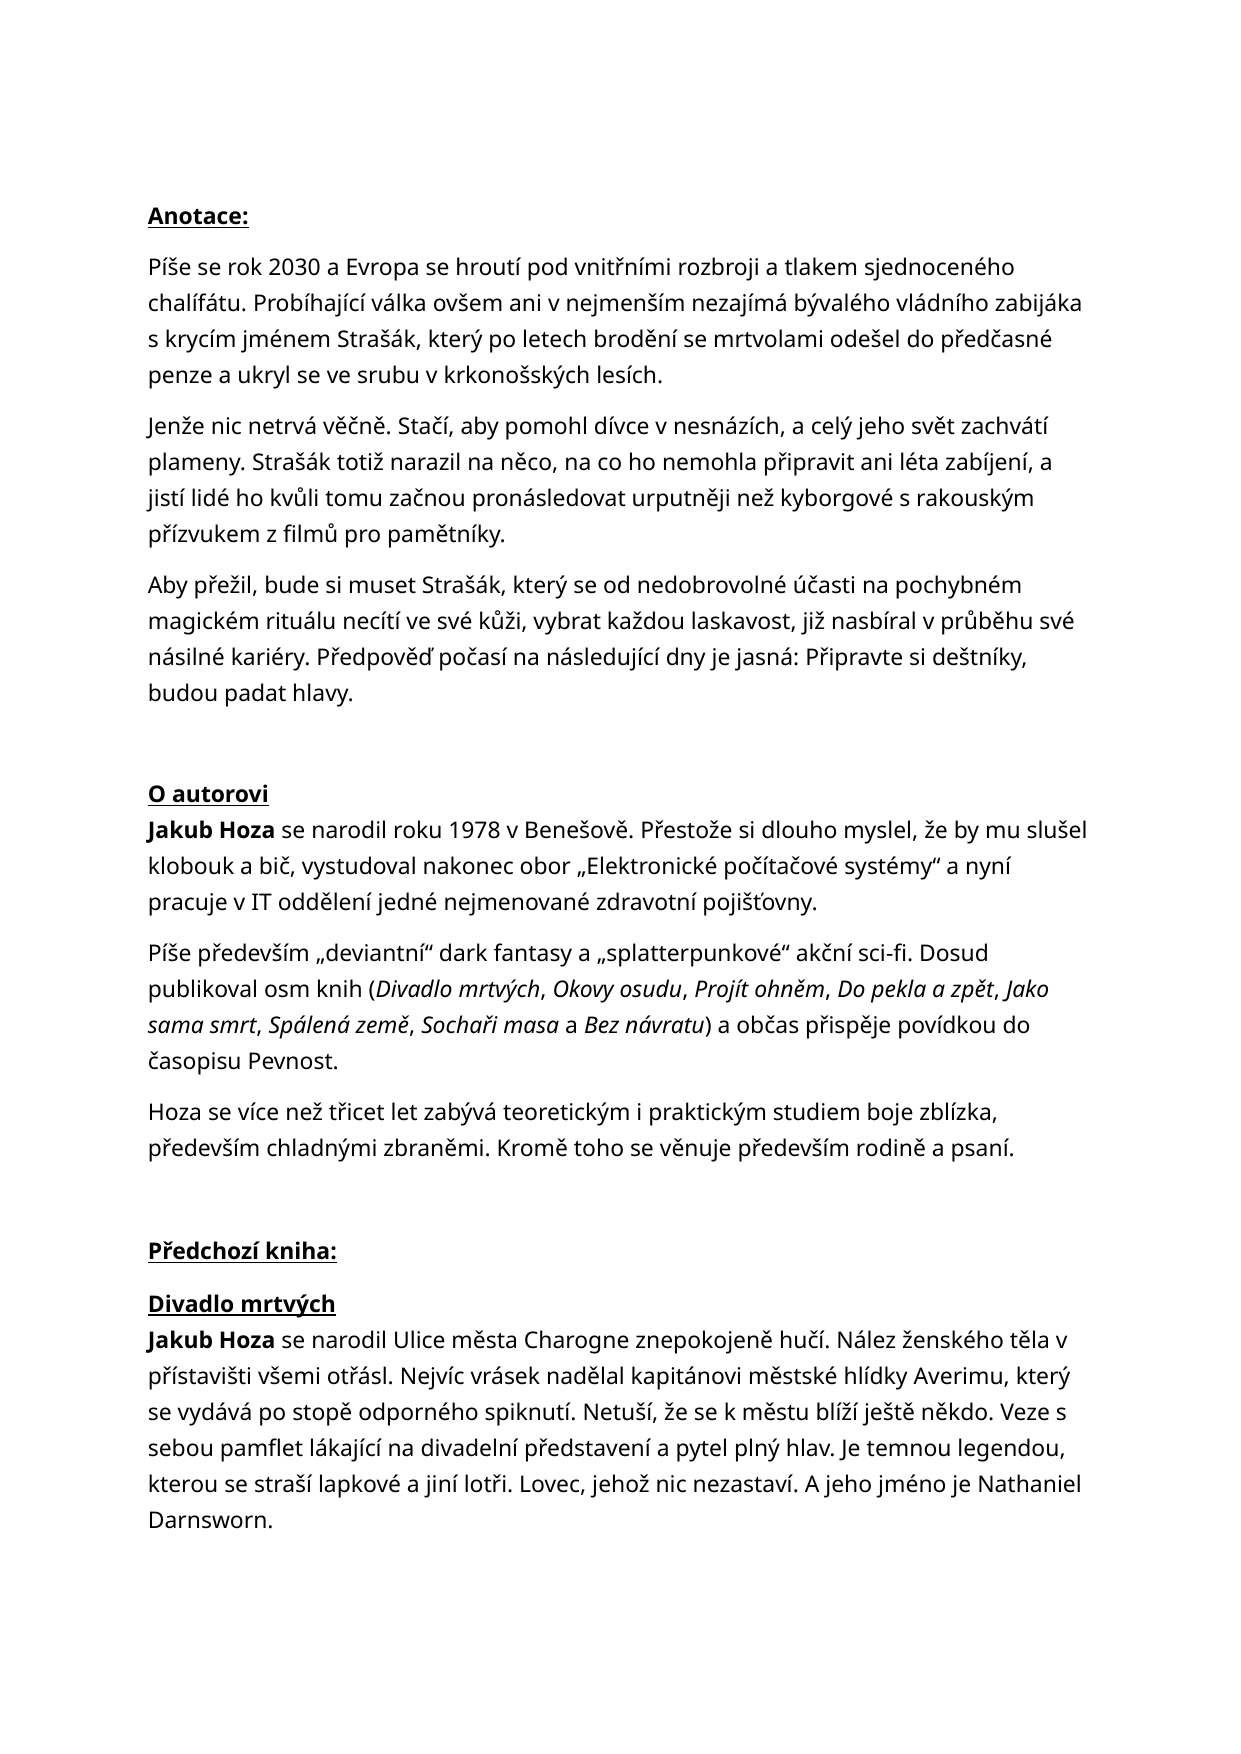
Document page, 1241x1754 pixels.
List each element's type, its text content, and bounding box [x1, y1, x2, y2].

text Divadlo mrtvých [148, 1288, 1093, 1319]
text Jenže nic netrvá věčně. Stačí, aby pomohl dívce v nesnázích, a celý jeho svět zachvátí plameny. Strašák totiž narazil na něco, na co ho nemohla připravit ani léta zabíjení, a jistí lidé ho kvůli tomu začnou pronásledovat urputněji než kyborgové s rakouským přízvukem z filmů pro pamětníky. [148, 410, 1093, 549]
text Jakub Hoza se narodil Ulice města Charogne znepokojeně hučí. Nález ženského těla v přístavišti všemi otřásl. Nejvíc vrásek nadělal kapitánovi městské hlídky Averimu, který se vydává po stopě odporného spiknutí. Netuší, že se k městu blíží ještě někdo. Veze s sebou pamflet lákající na divadelní představení a pytel plný hlav. Je temnou legendou, kterou se straší lapkové a jiní lotři. Lovec, jehož nic nezastaví. A jeho jméno je Nathaniel Darnsworn. [148, 1324, 1093, 1535]
text Jakub Hoza se narodil roku 1978 v Benešově. Přestože si dlouho myslel, že by mu slušel klobouk a bič, vystudoval nakonec obor „Elektronické počítačové systémy“ a nyní pracuje v IT oddělení jedné nejmenované zdravotní pojišťovny. [148, 814, 1093, 917]
text Hoza se více než třicet let zabývá teoretickým i praktickým studiem boje zblízka, především chladnými zbraněmi. Kromě toho se věnuje především rodině a psaní. [148, 1096, 1093, 1163]
text Píše především „deviantní“ dark fantasy a „splatterpunkové“ akční sci-fi. Dosud publikoval osm knih (Divadlo mrtvých, Okovy osudu, Projít ohněm, Do pekla a zpět, Jako sama smrt, Spálená země, Sochaři masa a Bez návratu) a občas přispěje povídkou do časopisu Pevnost. [148, 937, 1093, 1076]
text Aby přežil, bude si muset Strašák, který se od nedobrovolné účasti na pochybném magickém rituálu necítí ve své kůži, vybrat každou laskavost, již nasbíral v průběhu své násilné kariéry. Předpověď počasí na následující dny je jasná: Připravte si deštníky, budou padat hlavy. [148, 569, 1093, 708]
text Píše se rok 2030 a Evropa se hroutí pod vnitřními rozbroji a tlakem sjednoceného chalífátu. Probíhající válka ovšem ani v nejmenším nezajímá bývalého vládního zabijáka s krycím jménem Strašák, který po letech brodění se mrtvolami odešel do předčasné penze a ukryl se ve srubu v krkonošských lesích. [148, 251, 1093, 390]
text Předchozí kniha: [148, 1235, 1093, 1267]
text Anotace: [148, 200, 1093, 231]
text O autorovi [148, 778, 1093, 809]
